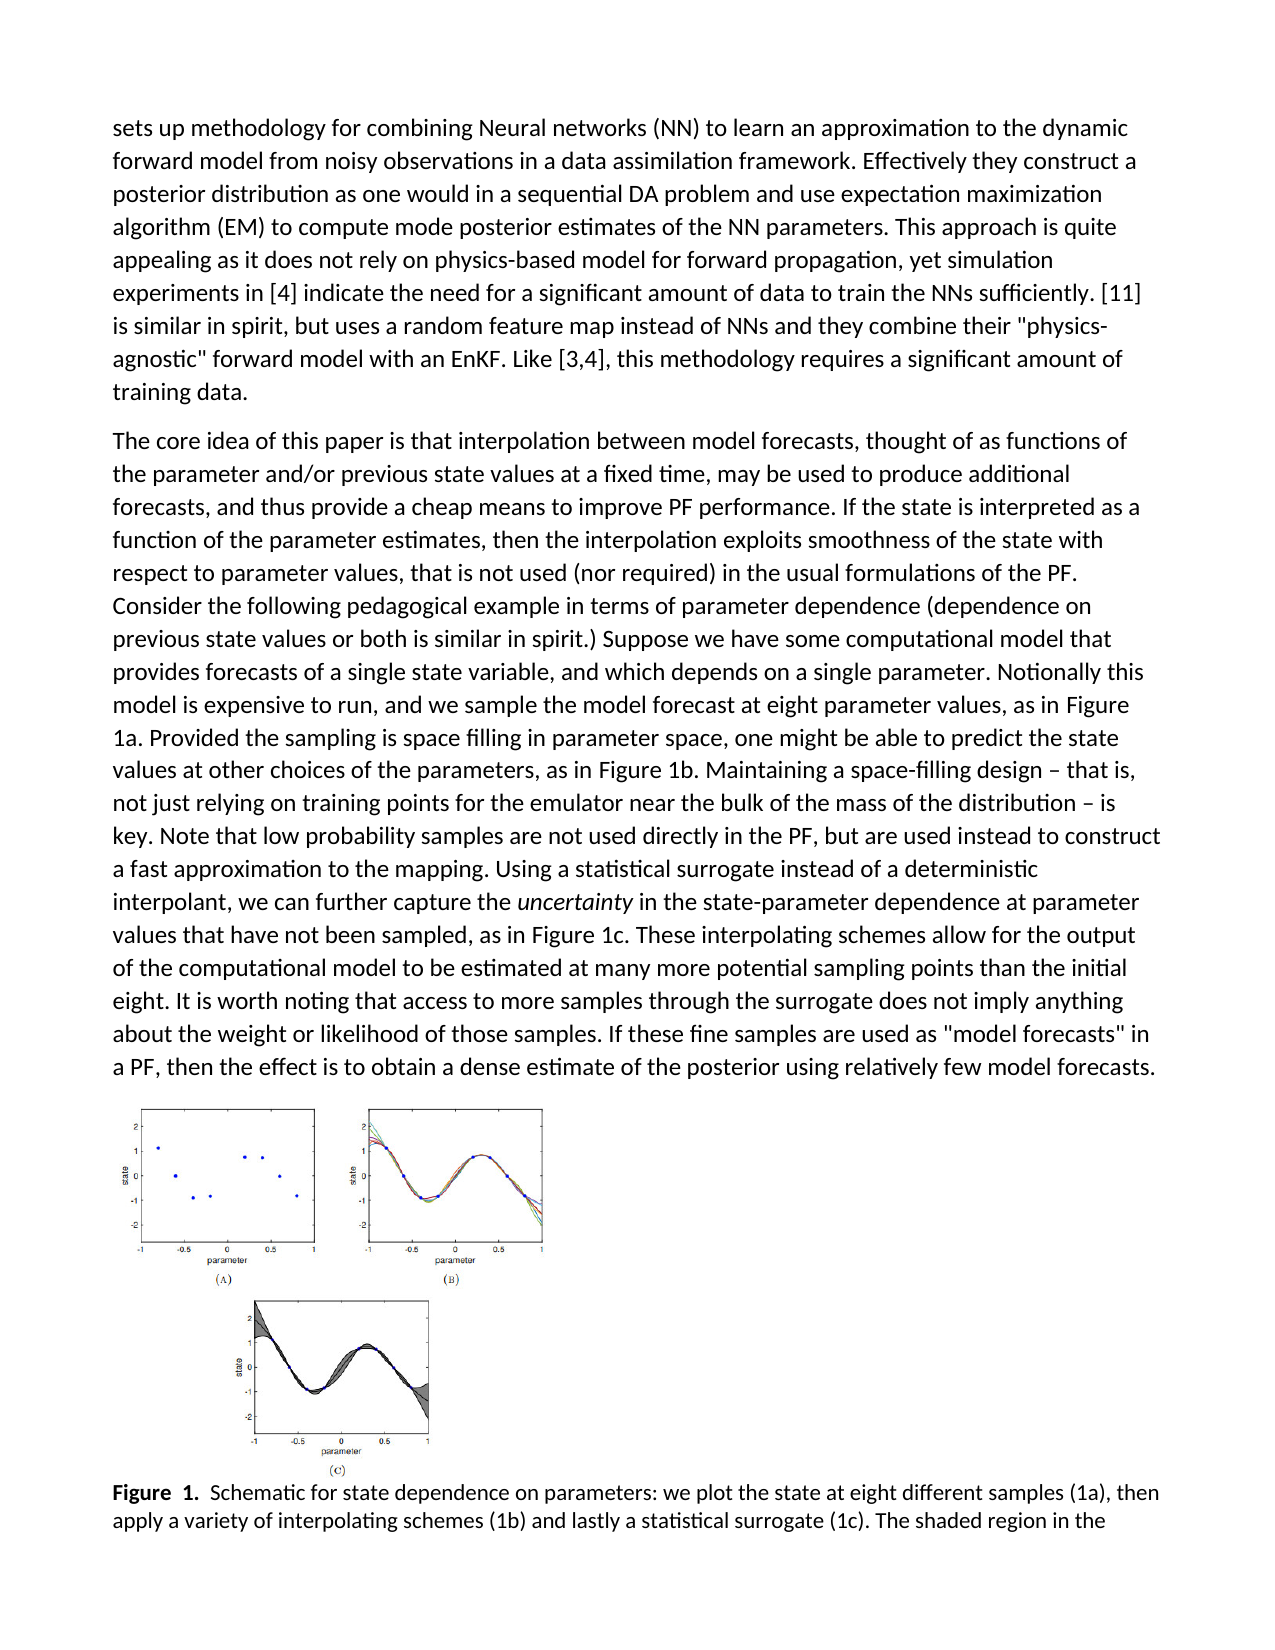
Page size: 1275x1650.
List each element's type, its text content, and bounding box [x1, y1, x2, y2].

text The core idea of this paper is that interpolation between model forecasts, thought of as functions of the parameter and/or previous state values at a fixed time, may be used to produce additional forecasts, and thus provide a cheap means to improve PF performance. If the state is interpreted as a function of the parameter estimates, then the interpolation exploits smoothness of the state with respect to parameter values, that is not used (nor required) in the usual formulations of the PF. Consider the following pedagogical example in terms of parameter dependence (dependence on previous state values or both is similar in spirit.) Suppose we have some computational model that provides forecasts of a single state variable, and which depends on a single parameter. Notionally this model is expensive to run, and we sample the model forecast at eight parameter values, as in Figure 1a. Provided the sampling is space filling in parameter space, one might be able to predict the state values at other choices of the parameters, as in Figure 1b. Maintaining a space-filling design – that is, not just relying on training points for the emulator near the bulk of the mass of the distribution – is key. Note that low probability samples are not used directly in the PF, but are used instead to construct a fast approximation to the mapping. Using a statistical surrogate instead of a deterministic interpolant, we can further capture the uncertainty in the state-parameter dependence at parameter values that have not been sampled, as in Figure 1c. These interpolating schemes allow for the output of the computational model to be estimated at many more potential sampling points than the initial eight. It is worth noting that access to more samples through the surrogate does not imply anything about the weight or likelihood of those samples. If these fine samples are used as "model forecasts" in a PF, then the effect is to obtain a dense estimate of the posterior using relatively few model forecasts. [112, 425, 1162, 1081]
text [112, 1478, 1162, 1534]
picture [112, 1100, 563, 1479]
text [112, 112, 1162, 406]
